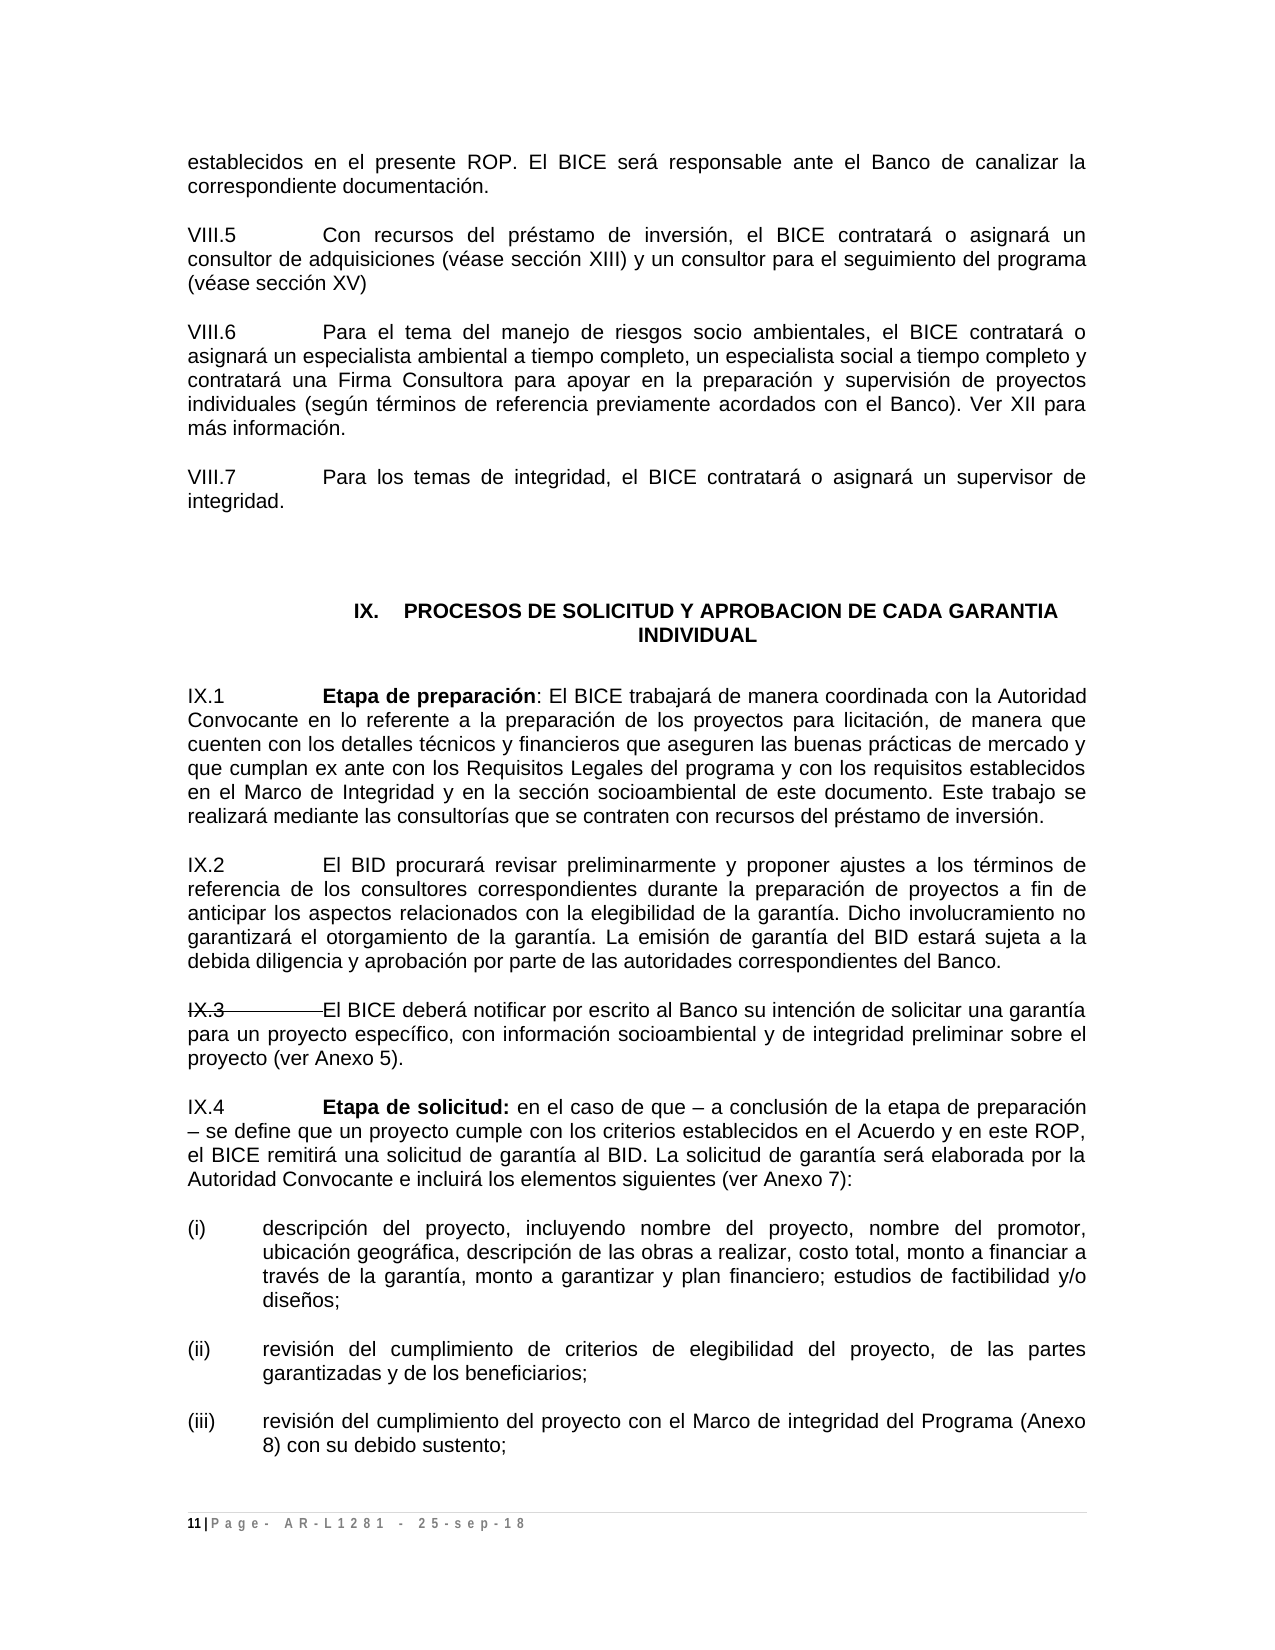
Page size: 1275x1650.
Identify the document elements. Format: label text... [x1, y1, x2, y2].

list revisión del cumplimiento de criterios de elegibilidad del proyecto, de las partes garantizadas y de los beneficiarios; [187, 1336, 1087, 1384]
text Para los temas de integridad, el BICE contratará o asignará un supervisor de integridad. [187, 464, 1087, 512]
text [187, 150, 1087, 198]
text Etapa de preparación: El BICE trabajará de manera coordinada con la Autoridad Convocante en lo referente a la preparación de los proyectos para licitación, de manera que cuenten con los detalles técnicos y financieros que aseguren las buenas prácticas de mercado y que cumplan ex ante con los Requisitos Legales del programa y con los requisitos establecidos en el Marco de Integridad y en la sección socioambiental de este documento. Este trabajo se realizará mediante las consultorías que se contraten con recursos del préstamo de inversión. [187, 684, 1087, 828]
text Etapa de solicitud: en el caso de que – a conclusión de la etapa de preparación – se define que un proyecto cumple con los criterios establecidos en el Acuerdo y en este ROP, el BICE remitirá una solicitud de garantía al BID. La solicitud de garantía será elaborada por la Autoridad Convocante e incluirá los elementos siguientes (ver Anexo 7): [187, 1095, 1087, 1191]
text Con recursos del préstamo de inversión, el BICE contratará o asignará un consultor de adquisiciones (véase sección XII) y un consultor para el seguimiento del programa (véase sección XIV) [187, 223, 1087, 295]
text El BID procurará revisar preliminarmente y proponer ajustes a los términos de referencia de los consultores correspondientes durante la preparación de proyectos a fin de anticipar los aspectos relacionados con la elegibilidad de la garantía. Dicho involucramiento no garantizará el otorgamiento de la garantía. La emisión de garantía del BID estará sujeta a la debida diligencia y aprobación por parte de las autoridades correspondientes del Banco. [187, 853, 1087, 973]
text El BICE deberá notificar por escrito al Banco su intención de solicitar una garantía para un proyecto específico, con información socioambiental y de integridad preliminar sobre el proyecto (ver Anexo 5). [187, 998, 1087, 1070]
text Para el tema del manejo de riesgos socio ambientales, el BICE contratará o asignará un especialista ambiental a tiempo completo, un especialista social a tiempo completo y contratará una Firma Consultora para apoyar en la preparación y supervisión de proyectos individuales (según términos de referencia previamente acordados con el Banco). Ver XII para más información. [187, 320, 1087, 439]
text Procesos de solicitud y aprobacion de cada garantia individual [307, 599, 1087, 647]
list descripción del proyecto, incluyendo nombre del proyecto, nombre del promotor, ubicación geográfica, descripción de las obras a realizar, costo total, monto a financiar a través de la garantía, monto a garantizar y plan financiero; estudios de factibilidad y/o diseños; [187, 1216, 1087, 1311]
list revisión del cumplimiento del proyecto con el Marco de integridad del Programa (Anexo 8) con su debido sustento; [187, 1409, 1087, 1457]
